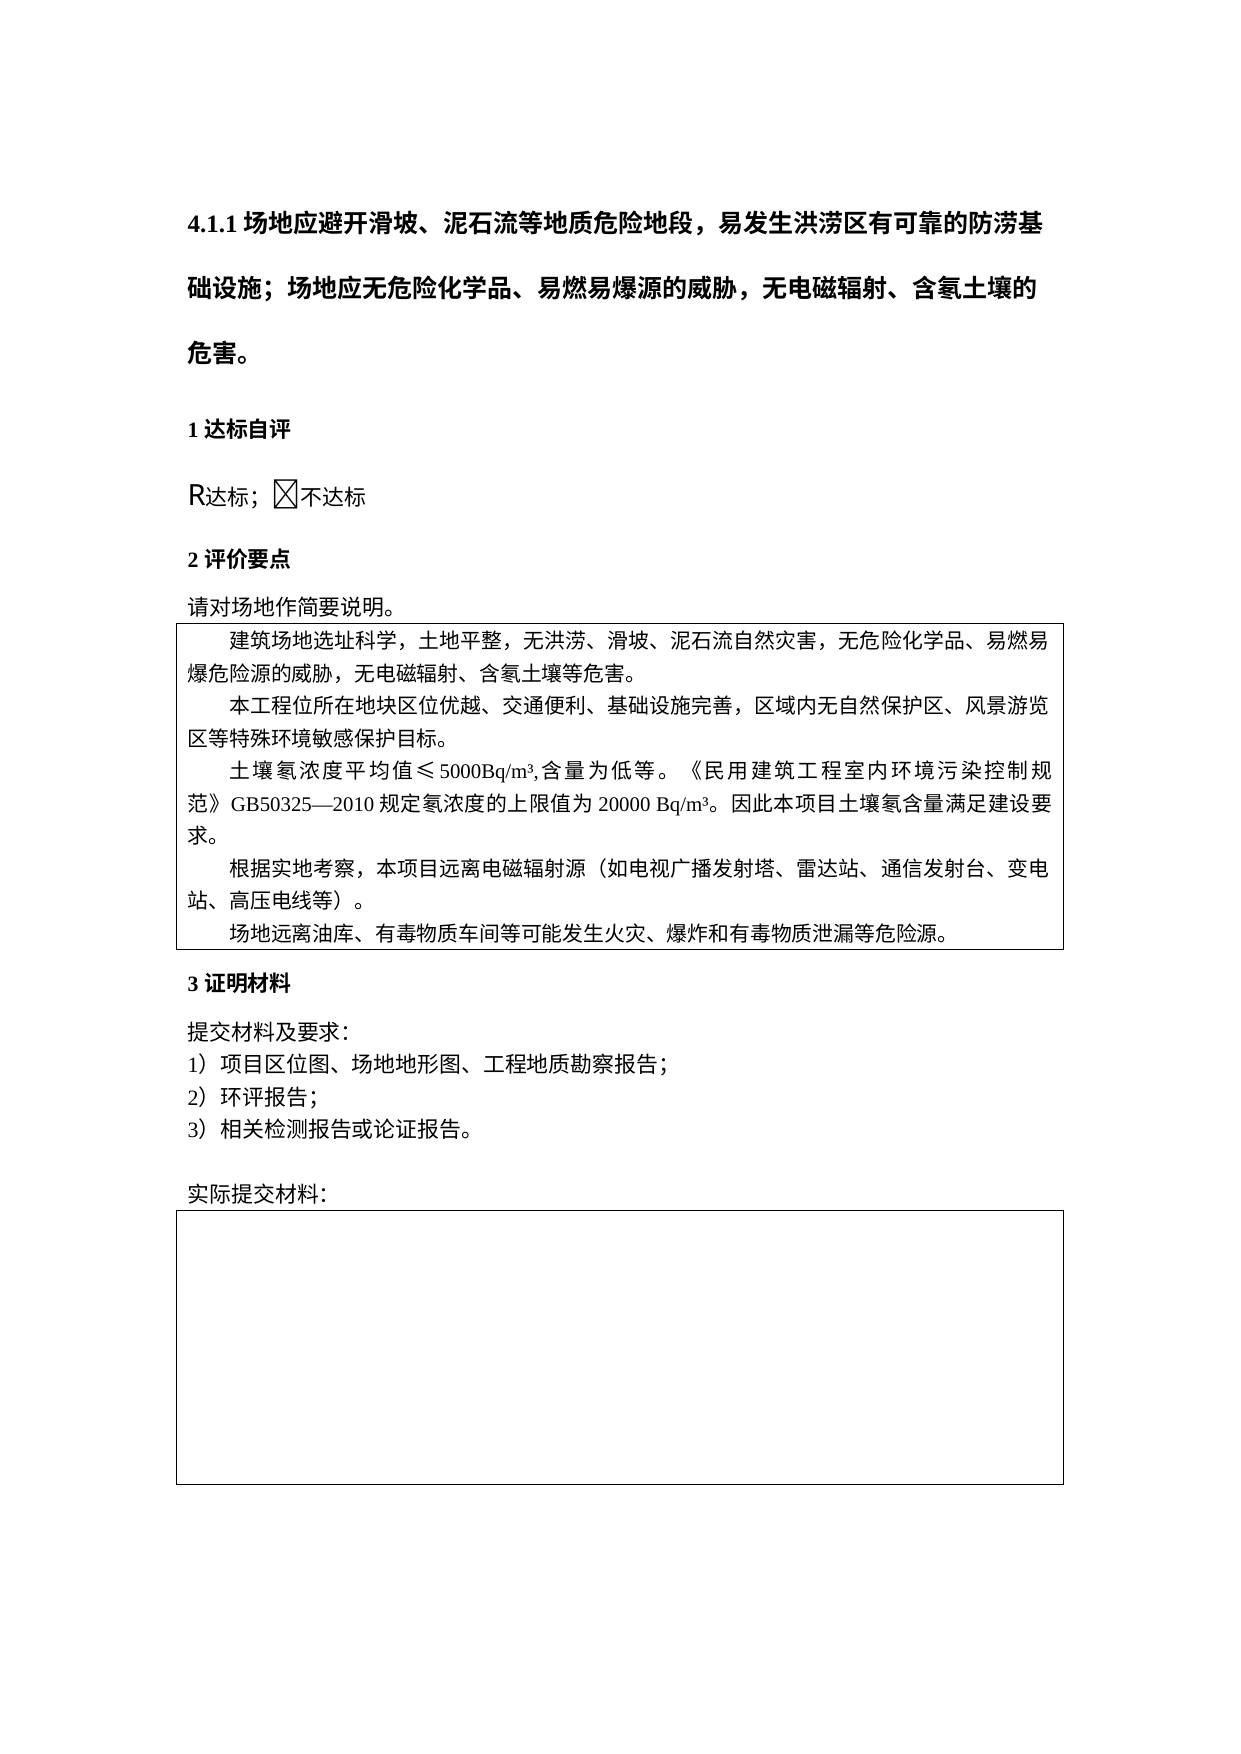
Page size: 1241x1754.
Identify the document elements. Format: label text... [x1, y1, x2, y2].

text 1 达标自评 [187, 411, 1053, 444]
text 3）相关检测报告或论证报告。 [187, 1112, 1053, 1144]
text 实际提交材料： [187, 1177, 1053, 1209]
text 2 评价要点 [187, 541, 1053, 574]
text 请对场地作简要说明。 [187, 590, 1053, 622]
text 2）环评报告； [187, 1079, 1053, 1112]
table_header 建筑场地选址科学，土地平整，无洪涝、滑坡、泥石流自然灾害，无危险化学品、易燃易爆危险源的威胁，无电磁辐射、含氡土壤等危害。 本工程位所在地块区位优越、交通便利、基础设施完善，区域内无自然保护区、风景游览区等特殊环境敏感保护目标。 土壤氡浓度平均值≤5000Bq/m³,含量为低等。《民用建筑工程室内环境污染控制规范》GB50325—2010规定氡浓度的上限值为20000 Bq/m³。因此本项目土壤氡含量满足建设要求。 根据实地考察，本项目远离电磁辐射源（如电视广播发射塔、雷达站、通信发射台、变电站、高压电线等）。 场地远离油库、有毒物质车间等可能发生火灾、爆炸和有毒物质泄漏等危险源。 [177, 624, 1063, 948]
text 提交材料及要求： [187, 1014, 1053, 1047]
text 3 证明材料 [187, 966, 1053, 998]
text 达标；不达标 [187, 460, 1053, 525]
subtitle 4.1.1 场地应避开滑坡、泥石流等地质危险地段，易发生洪涝区有可靠的防涝基础设施；场地应无危险化学品、易燃易爆源的威胁，无电磁辐射、含氡土壤的危害。 [187, 189, 1053, 384]
table_header [177, 1211, 1063, 1484]
text 1）项目区位图、场地地形图、工程地质勘察报告； [187, 1047, 1053, 1079]
